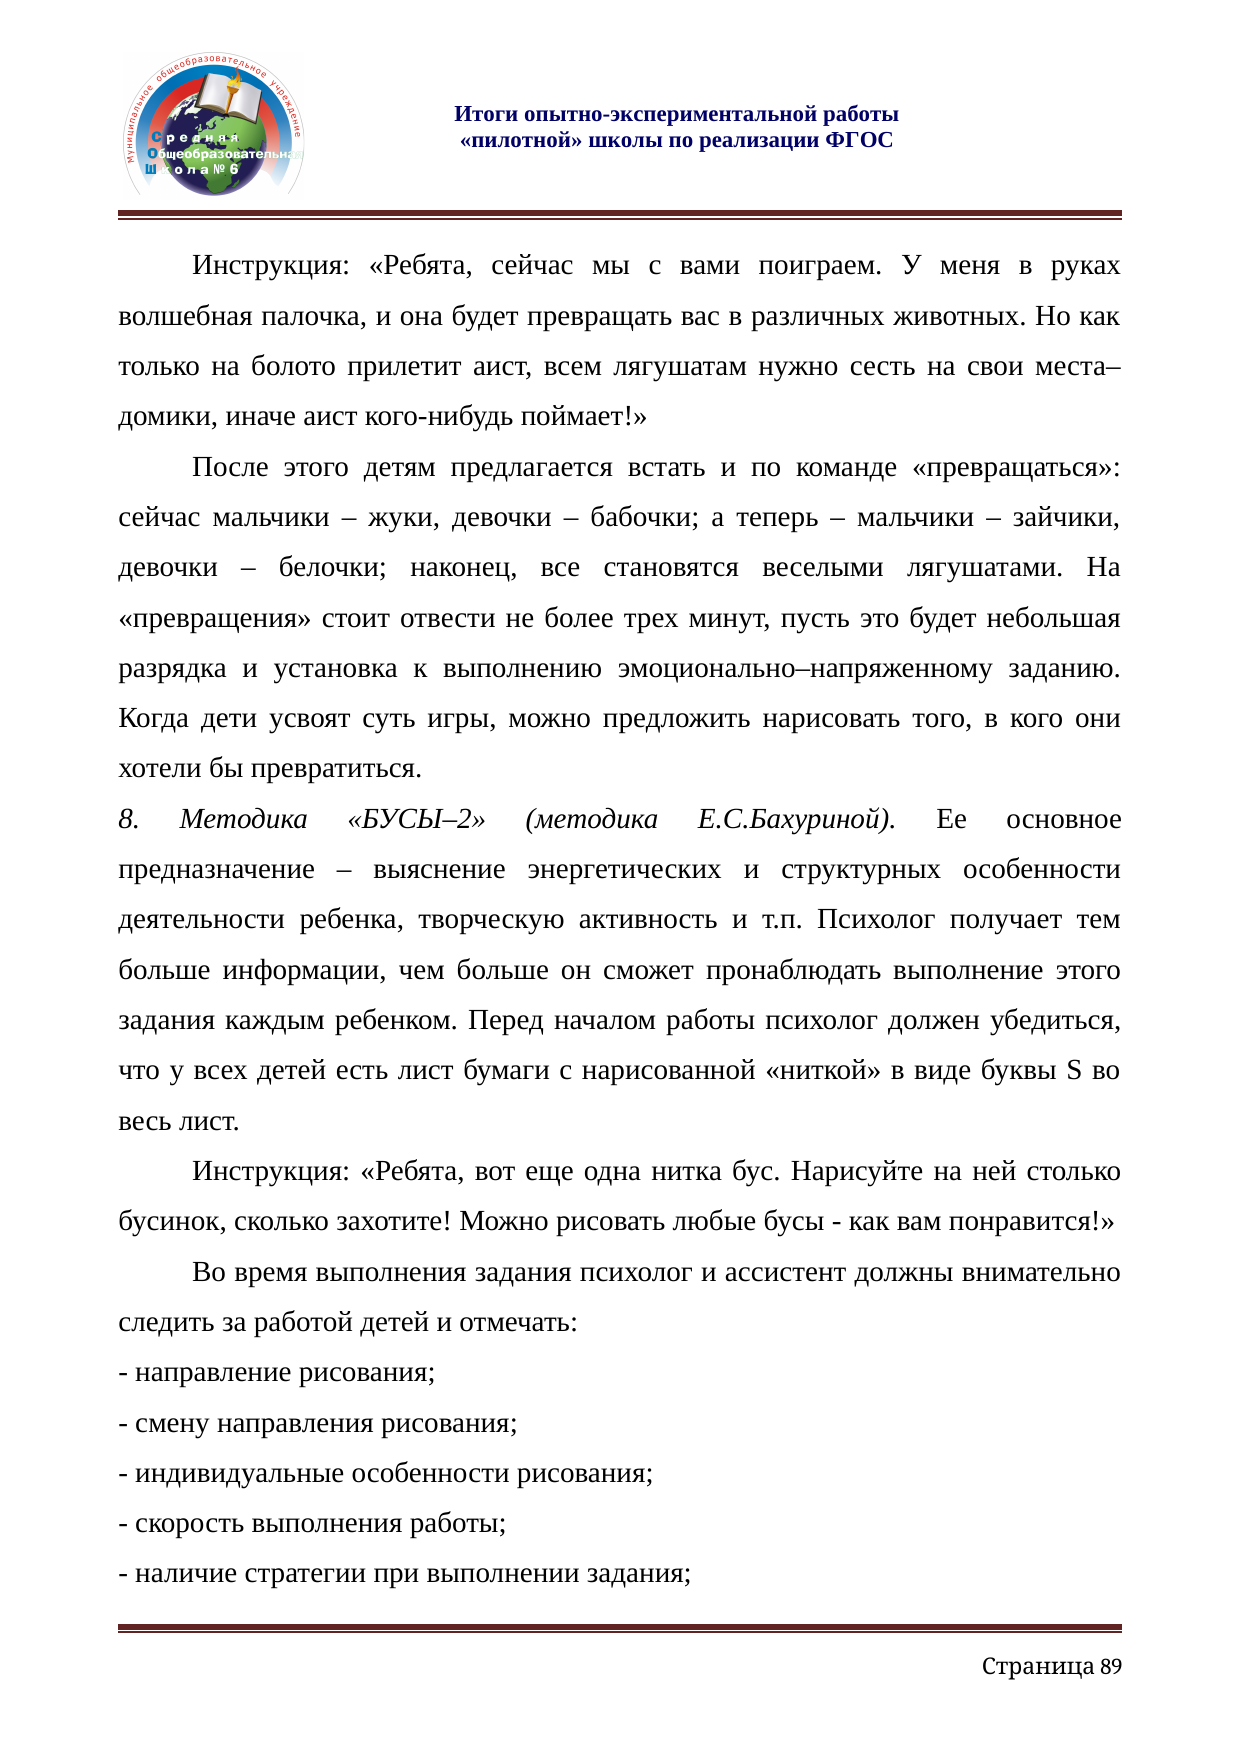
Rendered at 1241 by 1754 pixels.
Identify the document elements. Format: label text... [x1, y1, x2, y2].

text - смену направления рисования; [118, 1405, 1122, 1438]
text - направление рисования; [118, 1354, 1122, 1388]
picture [123, 52, 305, 199]
text - наличие стратегии при выполнении задания; [118, 1556, 1122, 1589]
text Инструкция: «Ребята, вот еще одна нитка бус. Нарисуйте на ней столько бусинок, сколько захотите! Можно рисовать любые бусы - как вам понравится!» [118, 1153, 1122, 1237]
text После этого детям предлагается встать и по команде «превращаться»: сейчас мальчики – жуки, девочки – бабочки; а теперь – мальчики – зайчики, девочки – белочки; наконец, все становятся веселыми лягушатами. На «превращения» стоит отвести не более трех минут, пусть это будет небольшая разрядка и установка к выполнению эмоционально–напряженному заданию. Когда дети усвоят суть игры, можно предложить нарисовать того, в кого они хотели бы превратиться. [118, 449, 1122, 784]
text - скорость выполнения работы; [118, 1505, 1122, 1539]
text Инструкция: «Ребята, сейчас мы с вами поиграем. У меня в руках волшебная палочка, и она будет превращать вас в различных животных. Но как только на болото прилетит аист, всем лягушатам нужно сесть на свои места–домики, иначе аист кого-нибудь поймает!» [118, 247, 1122, 432]
text Во время выполнения задания психолог и ассистент должны внимательно следить за работой детей и отмечать: [118, 1254, 1122, 1338]
text 8. Методика «БУСЫ–2» (методика Е.С.Бахуриной). Ее основное предназначение – выяснение энергетических и структурных особенности деятельности ребенка, творческую активность и т.п. Психолог получает тем больше информации, чем больше он сможет пронаблюдать выполнение этого задания каждым ребенком. Перед началом работы психолог должен убедиться, что у всех детей есть лист бумаги с нарисованной «ниткой» в виде буквы S во весь лист. [118, 801, 1122, 1136]
text - индивидуальные особенности рисования; [118, 1455, 1122, 1488]
